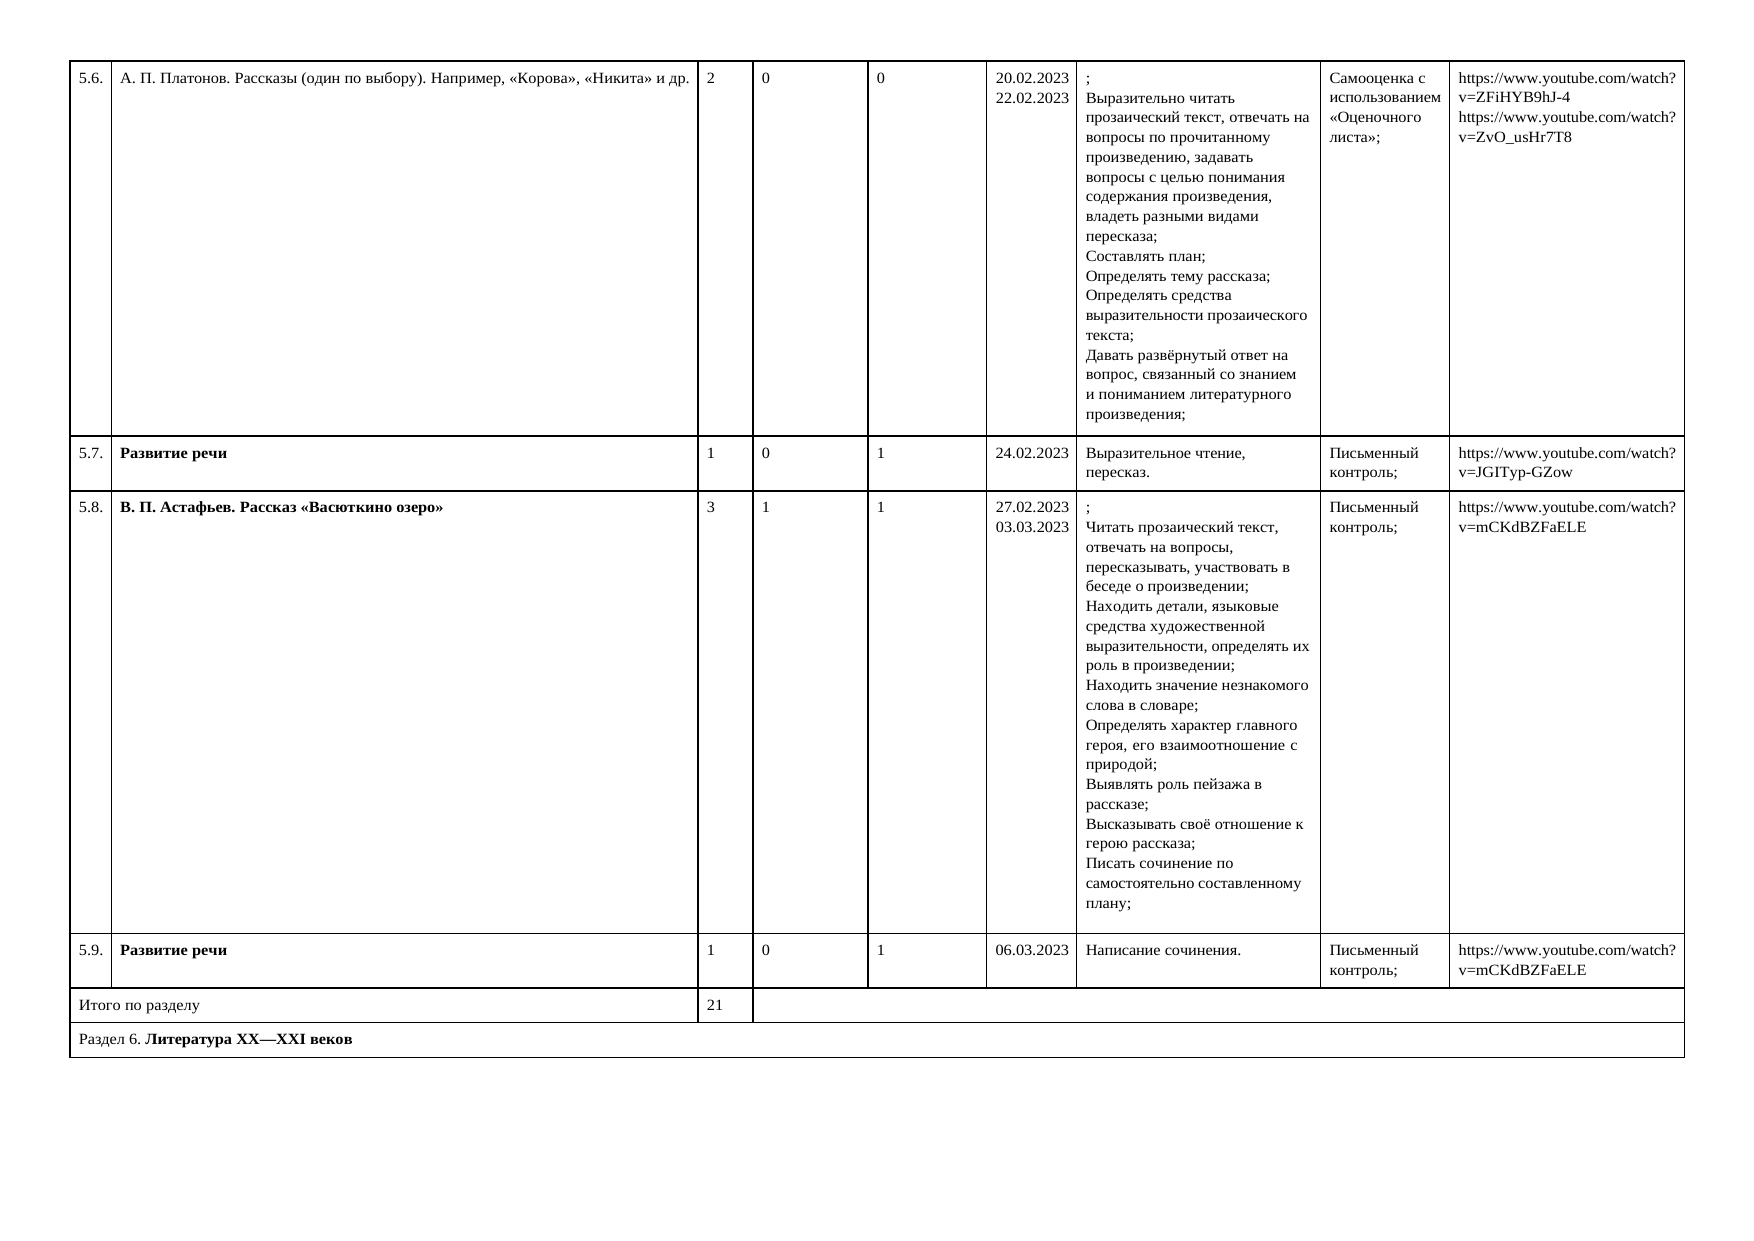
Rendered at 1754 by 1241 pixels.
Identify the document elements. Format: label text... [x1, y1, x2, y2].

table_cell Письменный контроль; [1321, 492, 1449, 932]
table_cell 5.9. [71, 934, 111, 987]
table_cell 21 [699, 989, 752, 1022]
table_cell 1 [869, 437, 986, 490]
table_cell https://www.youtube.com/watch? v=mCKdBZFaELE [1450, 492, 1684, 932]
table_header 2 [699, 62, 752, 435]
table_cell 06.03.2023 [987, 934, 1076, 987]
table_cell https://www.youtube.com/watch? v=mCKdBZFaELE [1450, 934, 1684, 987]
table_cell 5.8. [71, 492, 111, 932]
table_cell 0 [754, 934, 867, 987]
table_cell 1 [869, 934, 986, 987]
table_cell https://www.youtube.com/watch? v=JGITyp-GZow [1450, 437, 1684, 490]
table_header 0 [754, 62, 867, 435]
table_header ; Выразительно читать прозаический текст, отвечать на вопросы по прочитанному произведению, задавать вопросы с целью понимания содержания произведения, владеть разными видами пересказа; Составлять план; Определять тему рассказа; Определять средства выразительности прозаического текста; Давать развёрнутый ответ на вопрос, связанный со знанием и пониманием литературного произведения; [1077, 62, 1320, 435]
table_cell [754, 989, 1684, 1022]
table_cell 1 [754, 492, 867, 932]
table_cell В. П. Астафьев. Рассказ «Васюткино озеро» [112, 492, 697, 932]
table_cell Раздел 6. Литература XX—XXI веков [71, 1023, 1684, 1056]
table_cell Итого по разделу [71, 989, 697, 1022]
table_cell 1 [699, 437, 752, 490]
table_cell Письменный контроль; [1321, 934, 1449, 987]
table_header 5.6. [71, 62, 111, 435]
table_cell 1 [699, 934, 752, 987]
table_cell 27.02.2023 03.03.2023 [987, 492, 1076, 932]
table_cell Письменный контроль; [1321, 437, 1449, 490]
table_header Самооценка с использованием «Оценочного листа»; [1321, 62, 1449, 435]
table_cell 1 [869, 492, 986, 932]
table_cell 0 [754, 437, 867, 490]
table_cell 3 [699, 492, 752, 932]
table_cell ; Читать прозаический текст, отвечать на вопросы, пересказывать, участвовать в беседе о произведении; Находить детали, языковые средства художественной выразительности, определять их роль в произведении; Находить значение незнакомого слова в словаре; Определять характер главного героя, его взаимоотношение с природой; Выявлять роль пейзажа в рассказе; Высказывать своё отношение к герою рассказа; Писать сочинение по самостоятельно составленному плану; [1077, 492, 1320, 932]
table_cell 5.7. [71, 437, 111, 490]
table_cell Написание сочинения. [1077, 934, 1320, 987]
table_cell Развитие речи [112, 437, 697, 490]
table_cell Выразительное чтение, пересказ. [1077, 437, 1320, 490]
table_cell Развитие речи [112, 934, 697, 987]
table_header 20.02.2023 22.02.2023 [987, 62, 1076, 435]
table_cell 24.02.2023 [987, 437, 1076, 490]
table_header А. П. Платонов. Рассказы (один по выбору). Например, «Корова», «Никита» и др. [112, 62, 697, 435]
table_header https://www.youtube.com/watch? v=ZFiHYB9hJ-4 https://www.youtube.com/watch? v=ZvO_usHr7T8 [1450, 62, 1684, 435]
table_header 0 [869, 62, 986, 435]
